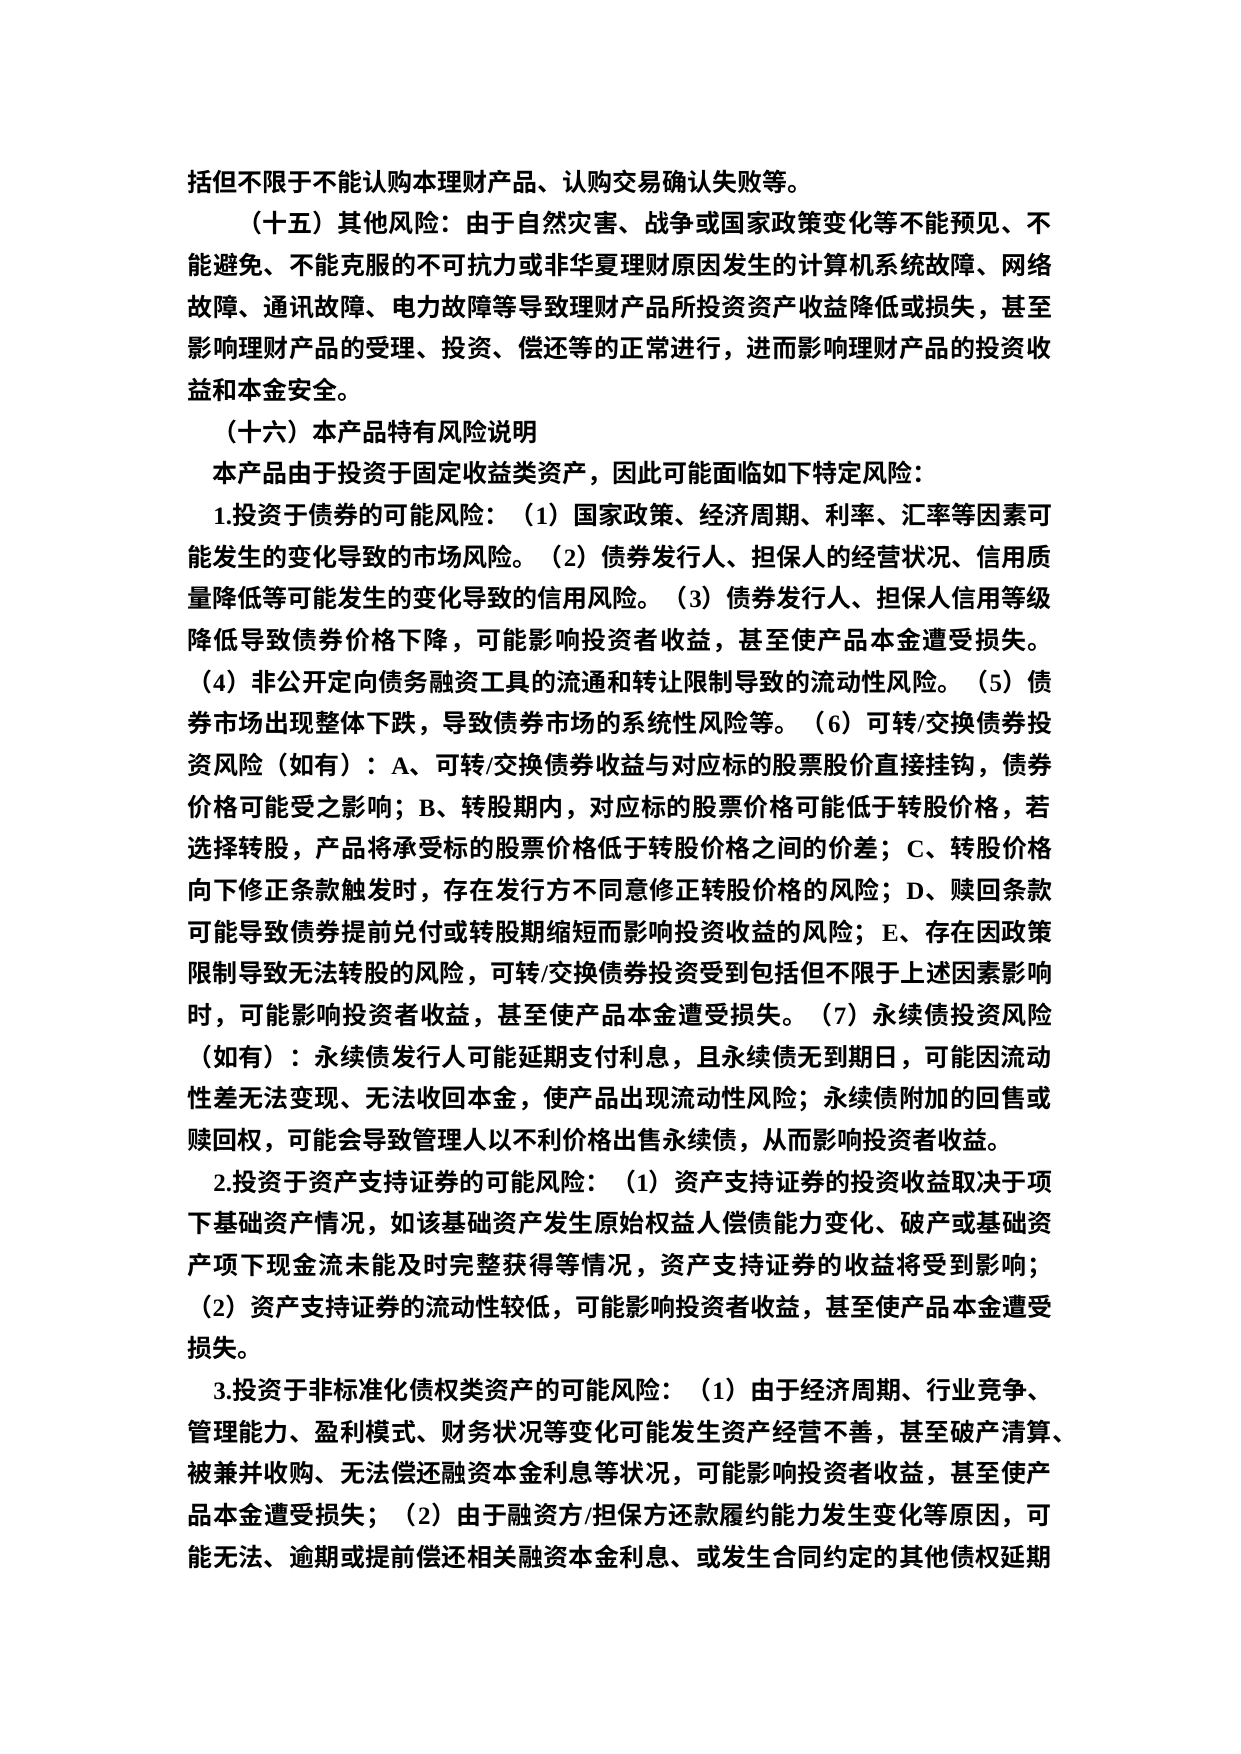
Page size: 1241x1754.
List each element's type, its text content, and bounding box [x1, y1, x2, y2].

list （十六）本产品特有风险说明 [187, 412, 1053, 448]
list 本产品由于投资于固定收益类资产，因此可能面临如下特定风险： [187, 454, 1053, 490]
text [187, 162, 1053, 198]
list 其他风险：由于自然灾害、战争或国家政策变化等不能预见、不能避免、不能克服的不可抗力或非华夏理财原因发生的计算机系统故障、网络故障、通讯故障、电力故障等导致理财产品所投资资产收益降低或损失，甚至影响理财产品的受理、投资、偿还等的正常进行，进而影响理财产品的投资收益和本金安全。 [187, 204, 1053, 407]
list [187, 1370, 1053, 1573]
list 1.投资于债券的可能风险：（1）国家政策、经济周期、利率、汇率等因素可能发生的变化导致的市场风险。（2）债券发行人、担保人的经营状况、信用质量降低等可能发生的变化导致的信用风险。（3）债券发行人、担保人信用等级降低导致债券价格下降，可能影响投资者收益，甚至使产品本金遭受损失。（4）非公开定向债务融资工具的流通和转让限制导致的流动性风险。（5）债券市场出现整体下跌，导致债券市场的系统性风险等。（6）可转/交换债券投资风险（如有）：A、可转/交换债券收益与对应标的股票股价直接挂钩，债券价格可能受之影响；B、转股期内，对应标的股票价格可能低于转股价格，若选择转股，产品将承受标的股票价格低于转股价格之间的价差；C、转股价格向下修正条款触发时，存在发行方不同意修正转股价格的风险；D、赎回条款可能导致债券提前兑付或转股期缩短而影响投资收益的风险；E、存在因政策限制导致无法转股的风险，可转/交换债券投资受到包括但不限于上述因素影响时，可能影响投资者收益，甚至使产品本金遭受损失。（7）永续债投资风险（如有）：永续债发行人可能延期支付利息，且永续债无到期日，可能因流动性差无法变现、无法收回本金，使产品出现流动性风险；永续债附加的回售或赎回权，可能会导致管理人以不利价格出售永续债，从而影响投资者收益。 [187, 495, 1053, 1157]
list 2.投资于资产支持证券的可能风险：（1）资产支持证券的投资收益取决于项下基础资产情况，如该基础资产发生原始权益人偿债能力变化、破产或基础资产项下现金流未能及时完整获得等情况，资产支持证券的收益将受到影响；（2）资产支持证券的流动性较低，可能影响投资者收益，甚至使产品本金遭受损失。 [187, 1162, 1053, 1365]
